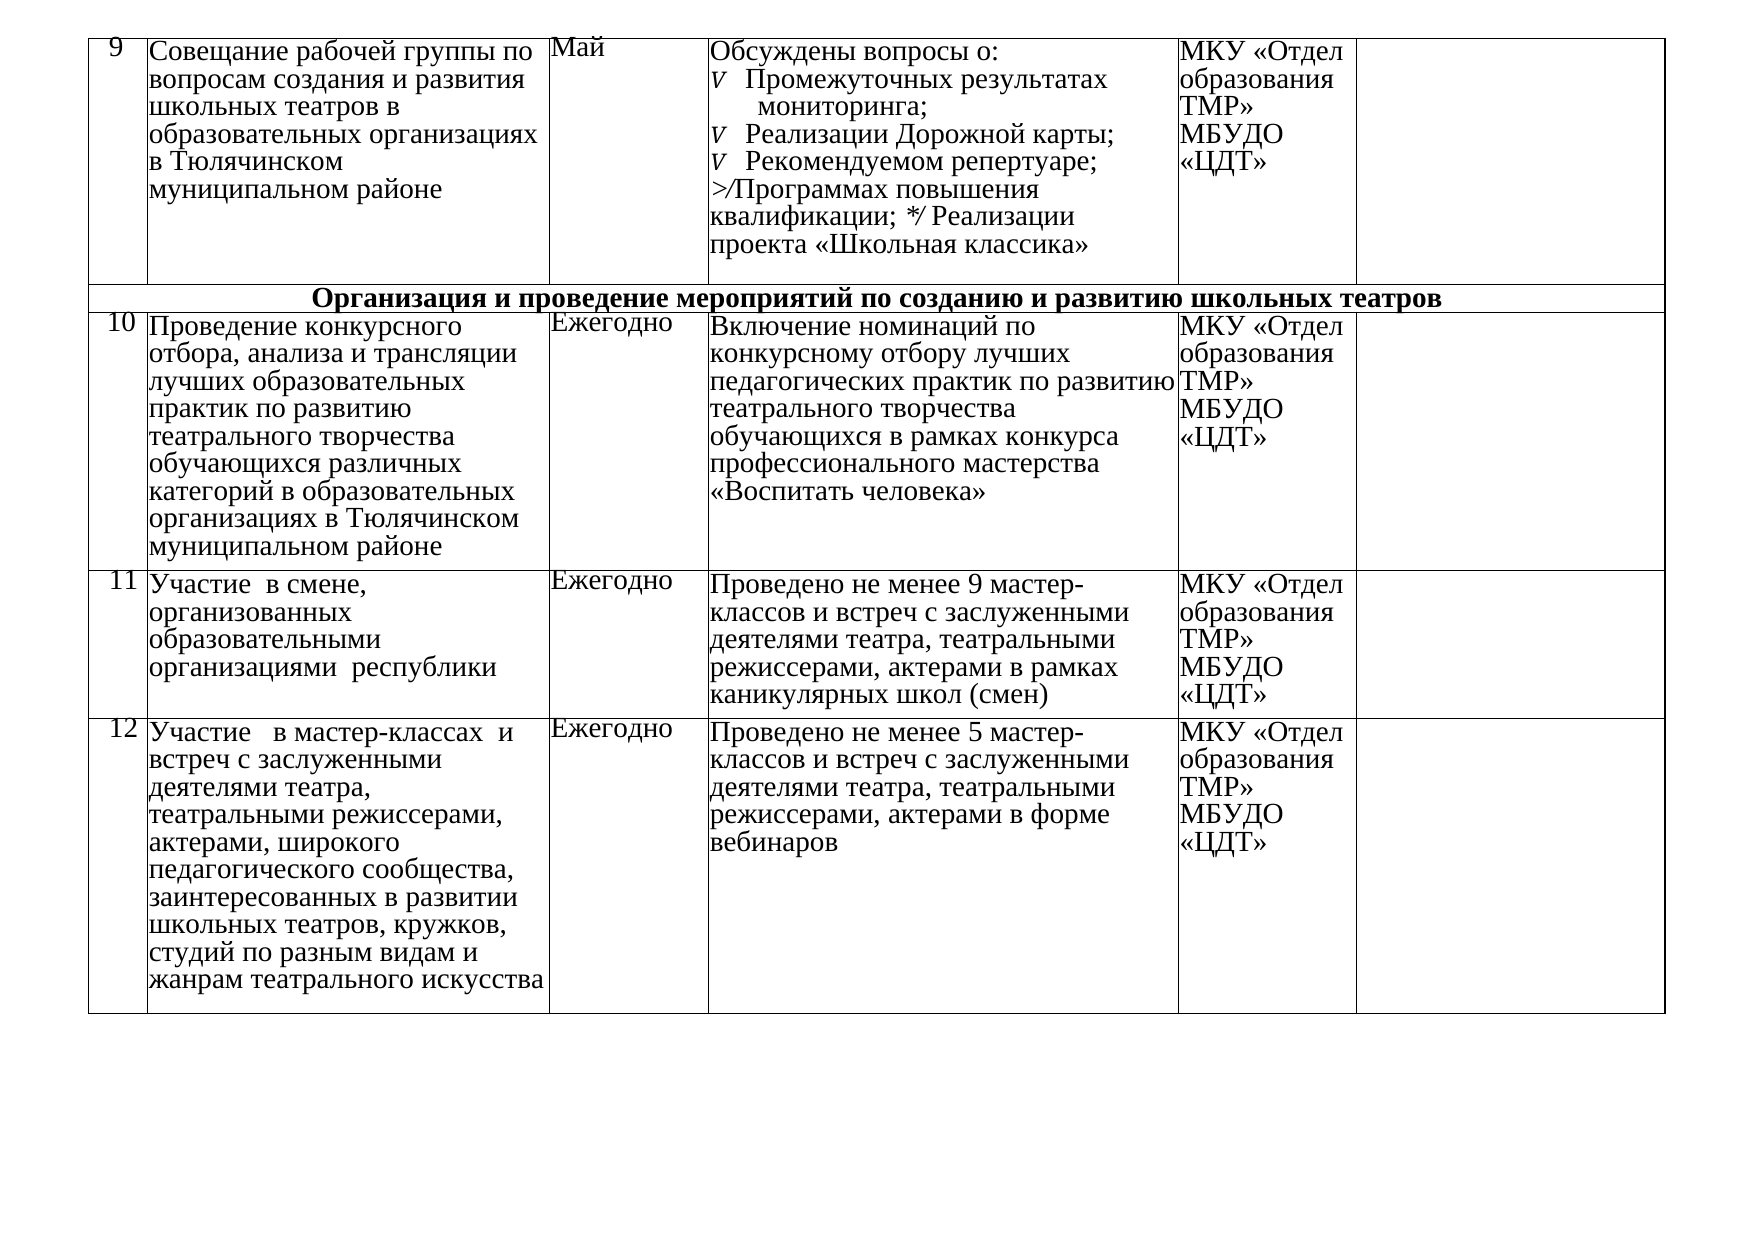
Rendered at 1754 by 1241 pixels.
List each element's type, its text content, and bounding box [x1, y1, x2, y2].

table_cell Проведено не менее 5 мастер-классов и встреч с заслуженными деятелями театра, театральными режиссерами, актерами в форме вебинаров [709, 719, 1178, 1013]
table_cell Проведение конкурсного отбора, анализа и трансляции лучших образовательных практик по развитию театрального творчества обучающихся различных категорий в образовательных организациях в Тюлячинском муниципальном районе [148, 313, 549, 570]
table_cell Проведено не менее 9 мастер-классов и встреч с заслуженными деятелями театра, театральными режиссерами, актерами в рамках каникулярных школ (смен) [709, 571, 1178, 718]
table_cell 11 [89, 571, 147, 718]
table_cell МКУ «Отдел образования ТМР» МБУДО «ЦДТ» [1179, 313, 1356, 570]
table_cell [1357, 719, 1664, 1013]
table_header Май [550, 39, 708, 283]
table_header Обсуждены вопросы о: Промежуточных результатах мониторинга; Реализации Дорожной карты; Рекомендуемом репертуаре; >/Программах повышения квалификации; */ Реализации проекта «Школьная классика» [709, 39, 1178, 283]
table_header МКУ «Отдел образования ТМР» МБУДО «ЦДТ» [1179, 39, 1356, 283]
table_header Совещание рабочей группы по вопросам создания и развития школьных театров в образовательных организациях в Тюлячинском муниципальном районе [148, 39, 549, 283]
table_cell Ежегодно [550, 313, 708, 570]
table_cell Участие в смене, организованных образовательными организациями республики [148, 571, 549, 718]
table_cell МКУ «Отдел образования ТМР» МБУДО «ЦДТ» [1179, 719, 1356, 1013]
table_cell 12 [89, 719, 147, 1013]
table_cell 10 [89, 313, 147, 570]
table_cell Организация и проведение мероприятий по созданию и развитию школьных театров [89, 285, 1664, 312]
table_header 9 [89, 39, 147, 283]
table_cell [1357, 571, 1664, 718]
table_cell Участие в мастер-классах и встреч с заслуженными деятелями театра, театральными режиссерами, актерами, широкого педагогического сообщества, заинтересованных в развитии школьных театров, кружков, студий по разным видам и жанрам театрального искусства [148, 719, 549, 1013]
table_cell Ежегодно [550, 571, 708, 718]
table_cell [1357, 313, 1664, 570]
table_cell Включение номинаций по конкурсному отбору лучших педагогических практик по развитию театрального творчества обучающихся в рамках конкурса профессионального мастерства «Воспитать человека» [709, 313, 1178, 570]
table_cell МКУ «Отдел образования ТМР» МБУДО «ЦДТ» [1179, 571, 1356, 718]
table_cell Ежегодно [550, 719, 708, 1013]
table_header [1357, 39, 1664, 283]
